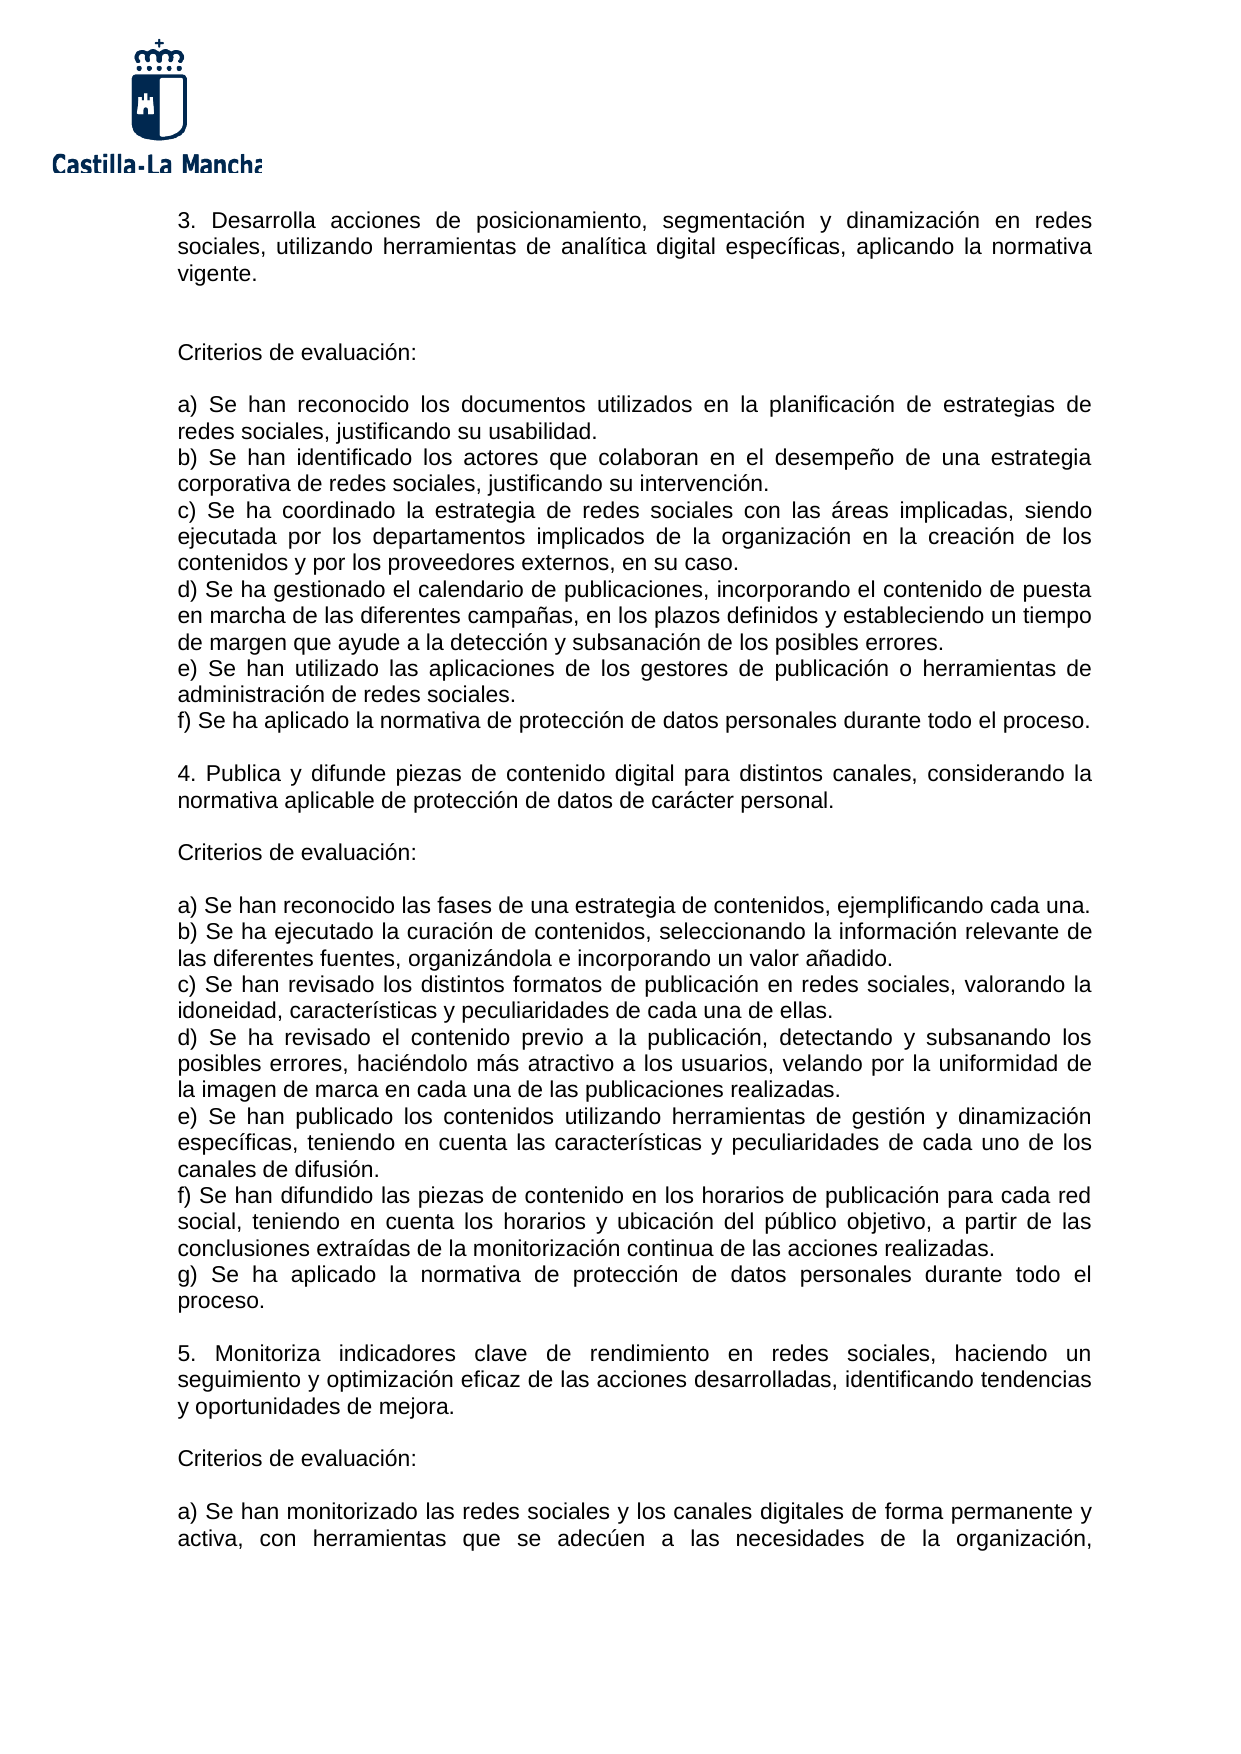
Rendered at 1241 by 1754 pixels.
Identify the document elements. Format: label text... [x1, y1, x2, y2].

text a) Se han reconocido las fases de una estrategia de contenidos, ejemplificando cada una. [177, 892, 1093, 918]
text e) Se han utilizado las aplicaciones de los gestores de publicación o herramientas de administración de redes sociales. [177, 655, 1093, 707]
text Criterios de evaluación: [177, 338, 1093, 365]
text 5. Monitoriza indicadores clave de rendimiento en redes sociales, haciendo un seguimiento y optimización eficaz de las acciones desarrolladas, identificando tendencias y oportunidades de mejora. [177, 1340, 1093, 1419]
text 3. Desarrolla acciones de posicionamiento, segmentación y dinamización en redes sociales, utilizando herramientas de analítica digital específicas, aplicando la normativa vigente. [177, 207, 1093, 286]
text f) Se han difundido las piezas de contenido en los horarios de publicación para cada red social, teniendo en cuenta los horarios y ubicación del público objetivo, a partir de las conclusiones extraídas de la monitorización continua de las acciones realizadas. [177, 1182, 1093, 1261]
text d) Se ha gestionado el calendario de publicaciones, incorporando el contenido de puesta en marcha de las diferentes campañas, en los plazos definidos y estableciendo un tiempo de margen que ayude a la detección y subsanación de los posibles errores. [177, 576, 1093, 655]
text d) Se ha revisado el contenido previo a la publicación, detectando y subsanando los posibles errores, haciéndolo más atractivo a los usuarios, velando por la uniformidad de la imagen de marca en cada una de las publicaciones realizadas. [177, 1024, 1093, 1103]
text Criterios de evaluación: [177, 1445, 1093, 1472]
picture [52, 38, 262, 173]
text b) Se han identificado los actores que colaboran en el desempeño de una estrategia corporativa de redes sociales, justificando su intervención. [177, 444, 1093, 497]
text a) Se han reconocido los documentos utilizados en la planificación de estrategias de redes sociales, justificando su usabilidad. [177, 391, 1093, 444]
text 4. Publica y difunde piezas de contenido digital para distintos canales, considerando la normativa aplicable de protección de datos de carácter personal. [177, 760, 1093, 813]
text f) Se ha aplicado la normativa de protección de datos personales durante todo el proceso. [177, 707, 1093, 734]
text g) Se ha aplicado la normativa de protección de datos personales durante todo el proceso. [177, 1261, 1093, 1314]
text c) Se han revisado los distintos formatos de publicación en redes sociales, valorando la idoneidad, características y peculiaridades de cada una de ellas. [177, 971, 1093, 1024]
text c) Se ha coordinado la estrategia de redes sociales con las áreas implicadas, siendo ejecutada por los departamentos implicados de la organización en la creación de los contenidos y por los proveedores externos, en su caso. [177, 497, 1093, 576]
text e) Se han publicado los contenidos utilizando herramientas de gestión y dinamización específicas, teniendo en cuenta las características y peculiaridades de cada uno de los canales de difusión. [177, 1103, 1093, 1182]
text b) Se ha ejecutado la curación de contenidos, seleccionando la información relevante de las diferentes fuentes, organizándola e incorporando un valor añadido. [177, 918, 1093, 971]
text Criterios de evaluación: [177, 839, 1093, 866]
